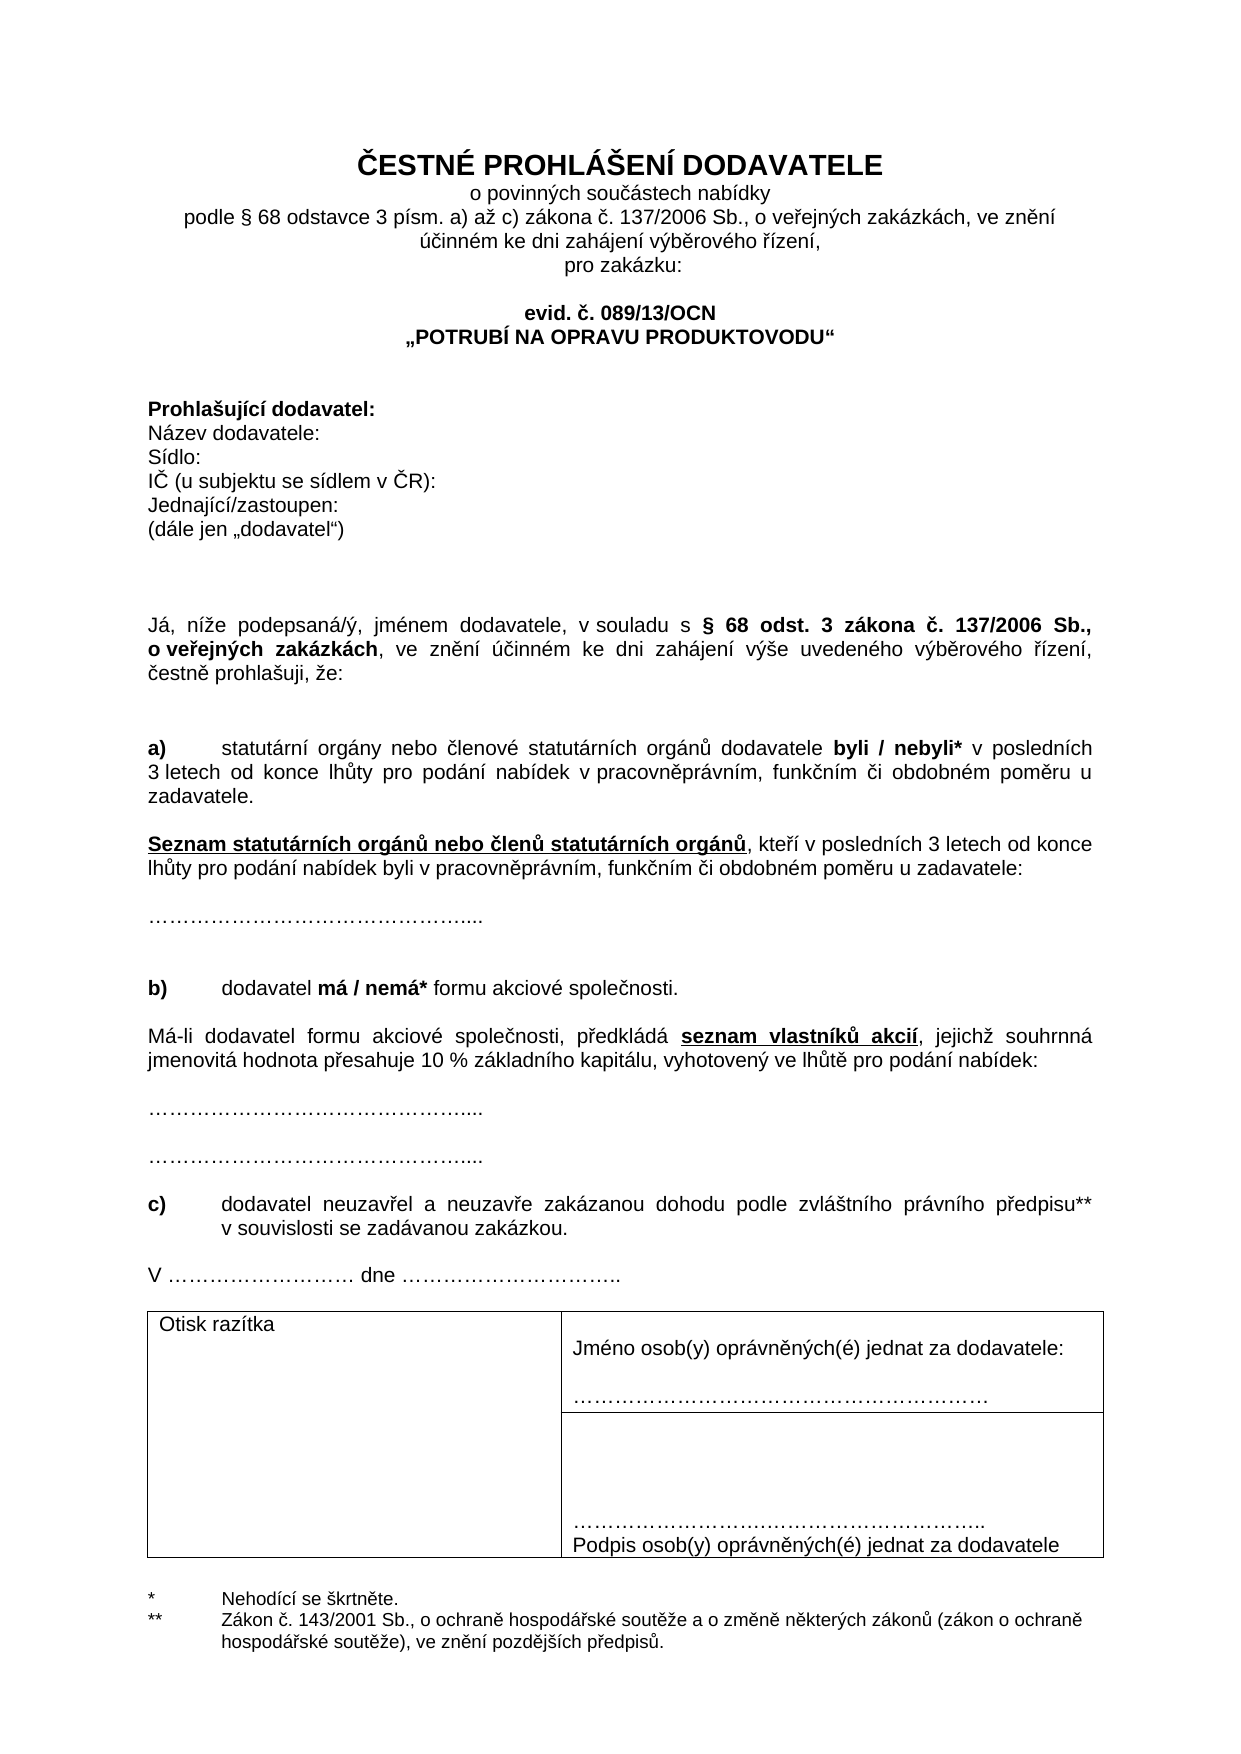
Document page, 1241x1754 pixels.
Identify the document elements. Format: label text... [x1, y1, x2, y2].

text (dále jen „dodavatel“) [148, 517, 1093, 541]
text Já, níže podepsaná/ý, jménem dodavatele, v souladu s § 68 odst. 3 zákona č. 137/2006 Sb., o veřejných zakázkách, ve znění účinném ke dni zahájení výše uvedeného výběrového řízení, čestně prohlašuji, že: [148, 612, 1093, 684]
text ……………………………………….... [148, 904, 1093, 928]
text „POTRUBÍ NA OPRAVU PRODUKTOVODU“ [148, 325, 1093, 349]
text Název dodavatele: [148, 421, 1093, 445]
text Jednající/zastoupen: [148, 493, 1093, 517]
table_cell ……………………….………………………….. Podpis osob(y) oprávněných(é) jednat za dodavatele [562, 1413, 1103, 1557]
text o povinných součástech nabídky [148, 181, 1093, 205]
text ……………………………………….... [148, 1096, 1093, 1119]
text Má-li dodavatel formu akciové společnosti, předkládá seznam vlastníků akcií, jejichž souhrnná jmenovitá hodnota přesahuje 10 % základního kapitálu, vyhotovený ve lhůtě pro podání nabídek: [148, 1024, 1093, 1072]
text ČESTNÉ PROHLÁŠENÍ DODAVATELE [148, 148, 1093, 181]
text podle § 68 odstavce 3 písm. a) až c) zákona č. 137/2006 Sb., o veřejných zakázkách, ve znění účinném ke dni zahájení výběrového řízení, [148, 205, 1093, 253]
text IČ (u subjektu se sídlem v ČR): [148, 469, 1093, 493]
table_header Otisk razítka [148, 1312, 561, 1557]
table_header Jméno osob(y) oprávněných(é) jednat za dodavatele: …………………………………………………… [562, 1312, 1103, 1412]
text V ……………………… dne ………………………….. [148, 1263, 1093, 1287]
text Prohlašující dodavatel: [148, 397, 1093, 421]
text b) dodavatel má / nemá* formu akciové společnosti. [148, 976, 1093, 1000]
text c) dodavatel neuzavřel a neuzavře zakázanou dohodu podle zvláštního právního předpisu** v souvislosti se zadávanou zakázkou. [148, 1191, 1093, 1239]
text a) statutární orgány nebo členové statutárních orgánů dodavatele byli / nebyli* v posledních 3 letech od konce lhůty pro podání nabídek v pracovněprávním, funkčním či obdobném poměru u zadavatele. [148, 736, 1093, 808]
text Sídlo: [148, 445, 1093, 469]
text Seznam statutárních orgánů nebo členů statutárních orgánů, kteří v posledních 3 letech od konce lhůty pro podání nabídek byli v pracovněprávním, funkčním či obdobném poměru u zadavatele: [148, 832, 1093, 880]
text ……………………………………….... [148, 1143, 1093, 1167]
text pro zakázku: [148, 253, 1093, 277]
text evid. č. 089/13/OCN [148, 301, 1093, 325]
